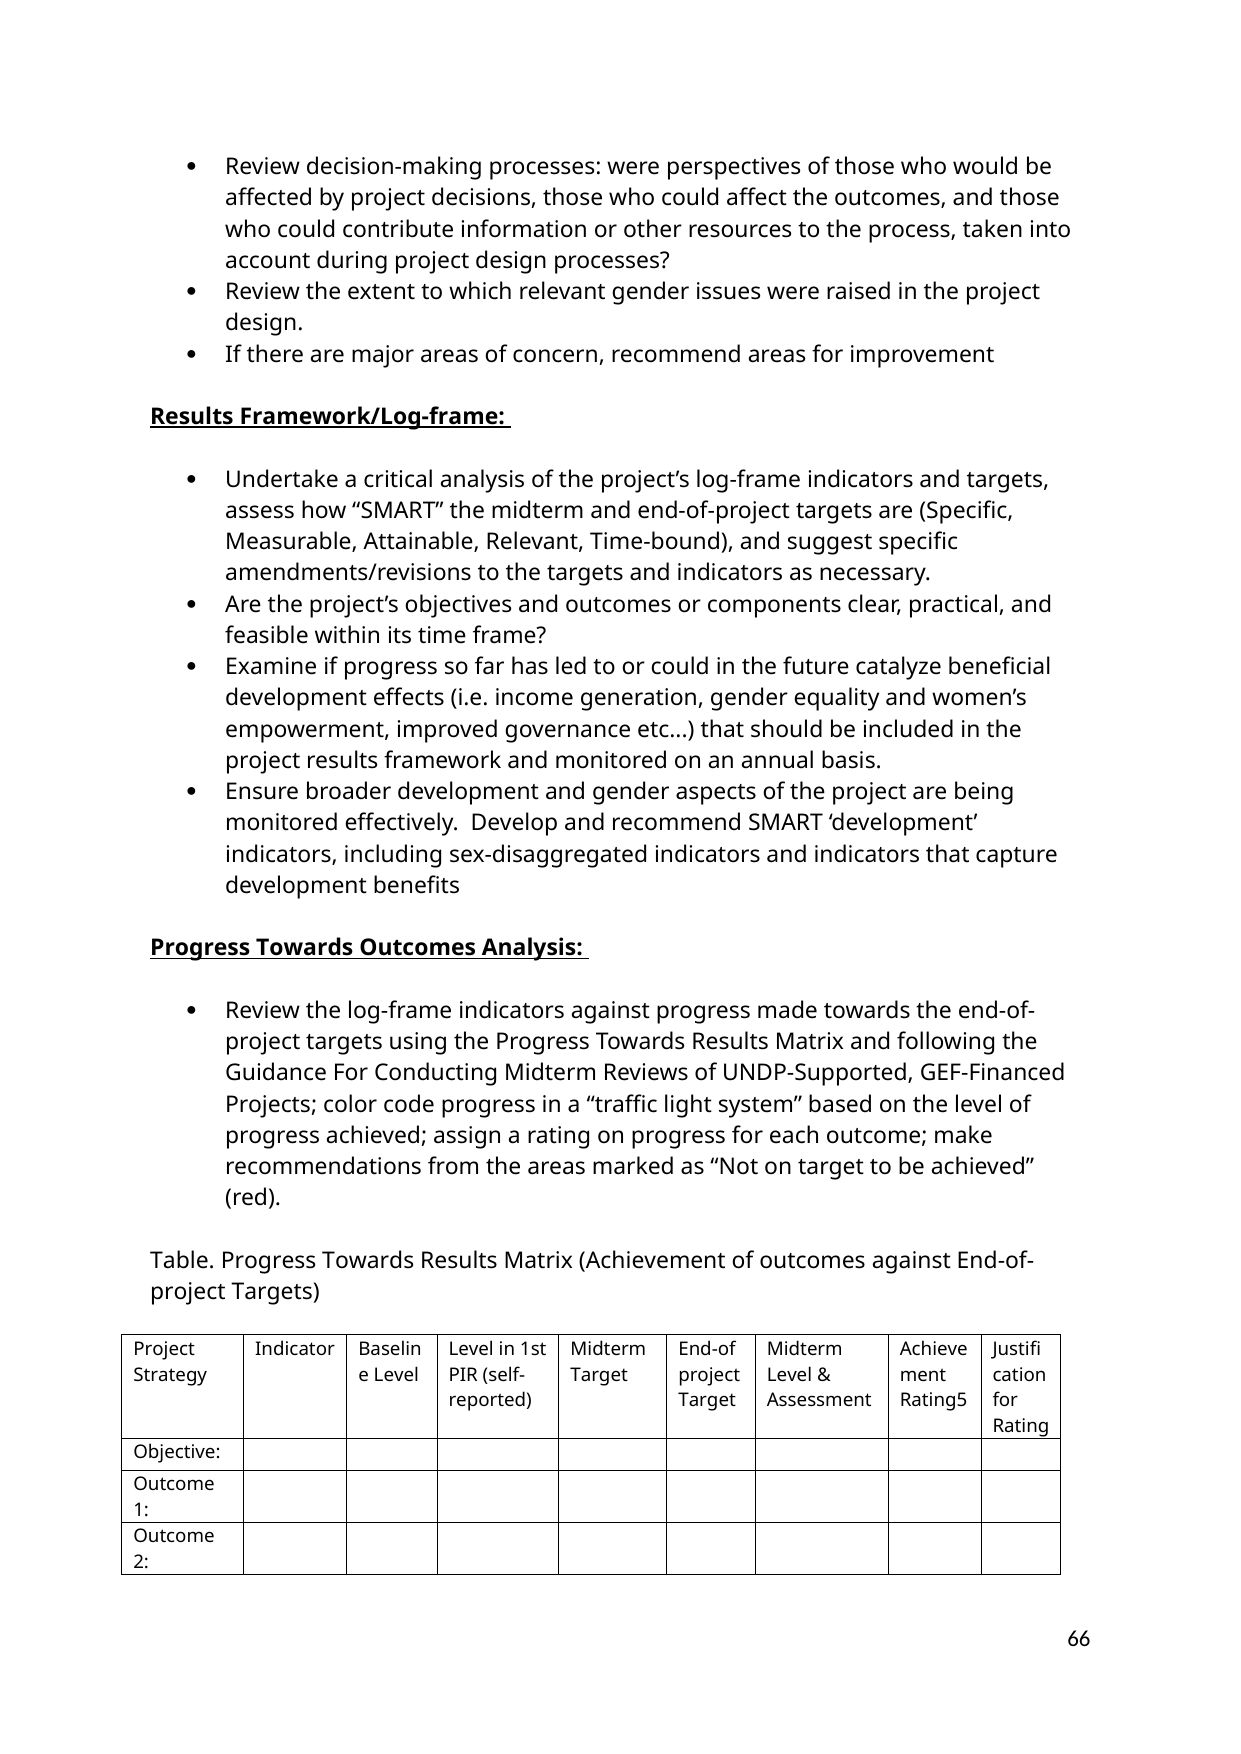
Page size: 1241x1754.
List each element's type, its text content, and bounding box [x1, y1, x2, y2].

list Ensure broader development and gender aspects of the project are being monitored effectively. Develop and recommend SMART ‘development’ indicators, including sex-disaggregated indicators and indicators that capture development benefits [187, 775, 1090, 900]
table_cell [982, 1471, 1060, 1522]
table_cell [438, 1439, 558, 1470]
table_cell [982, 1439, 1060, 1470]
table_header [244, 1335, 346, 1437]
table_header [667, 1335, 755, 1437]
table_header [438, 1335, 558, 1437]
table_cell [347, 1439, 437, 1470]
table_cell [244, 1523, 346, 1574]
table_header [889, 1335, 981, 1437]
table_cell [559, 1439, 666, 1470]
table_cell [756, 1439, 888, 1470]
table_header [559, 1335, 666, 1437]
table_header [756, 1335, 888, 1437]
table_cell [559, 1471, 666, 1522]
list Examine if progress so far has led to or could in the future catalyze beneficial development effects (i.e. income generation, gender equality and women’s empowerment, improved governance etc...) that should be included in the project results framework and monitored on an annual basis. [187, 650, 1090, 775]
text Table. Progress Towards Results Matrix (Achievement of outcomes against End-of-project Targets) [150, 1244, 1090, 1306]
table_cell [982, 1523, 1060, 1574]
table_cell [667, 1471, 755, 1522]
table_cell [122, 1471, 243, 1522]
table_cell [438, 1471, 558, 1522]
list If there are major areas of concern, recommend areas for improvement [187, 337, 1090, 369]
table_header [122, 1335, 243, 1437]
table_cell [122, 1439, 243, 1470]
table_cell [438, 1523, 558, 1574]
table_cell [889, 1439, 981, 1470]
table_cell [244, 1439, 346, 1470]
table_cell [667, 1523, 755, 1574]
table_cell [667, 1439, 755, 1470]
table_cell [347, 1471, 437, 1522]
list Review the extent to which relevant gender issues were raised in the project design. [187, 275, 1090, 337]
text Progress Towards Outcomes Analysis: [150, 931, 1090, 962]
list Review decision-making processes: were perspectives of those who would be affected by project decisions, those who could affect the outcomes, and those who could contribute information or other resources to the process, taken into account during project design processes? [187, 150, 1090, 275]
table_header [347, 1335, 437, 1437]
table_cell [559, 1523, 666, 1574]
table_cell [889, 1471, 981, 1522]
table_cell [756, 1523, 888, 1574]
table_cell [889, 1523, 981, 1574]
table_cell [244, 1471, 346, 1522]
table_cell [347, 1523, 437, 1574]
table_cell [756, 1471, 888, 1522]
list Undertake a critical analysis of the project’s log-frame indicators and targets, assess how “SMART” the midterm and end-of-project targets are (Specific, Measurable, Attainable, Relevant, Time-bound), and suggest specific amendments/revisions to the targets and indicators as necessary. [187, 462, 1090, 587]
list Are the project’s objectives and outcomes or components clear, practical, and feasible within its time frame? [187, 587, 1090, 650]
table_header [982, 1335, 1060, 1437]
text Results Framework/Log-frame: [150, 400, 1090, 431]
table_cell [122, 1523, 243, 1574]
list Review the log-frame indicators against progress made towards the end-of-project targets using the Progress Towards Results Matrix and following the Guidance For Conducting Midterm Reviews of UNDP-Supported, GEF-Financed Projects; color code progress in a “traffic light system” based on the level of progress achieved; assign a rating on progress for each outcome; make recommendations from the areas marked as “Not on target to be achieved” (red). [187, 994, 1090, 1212]
